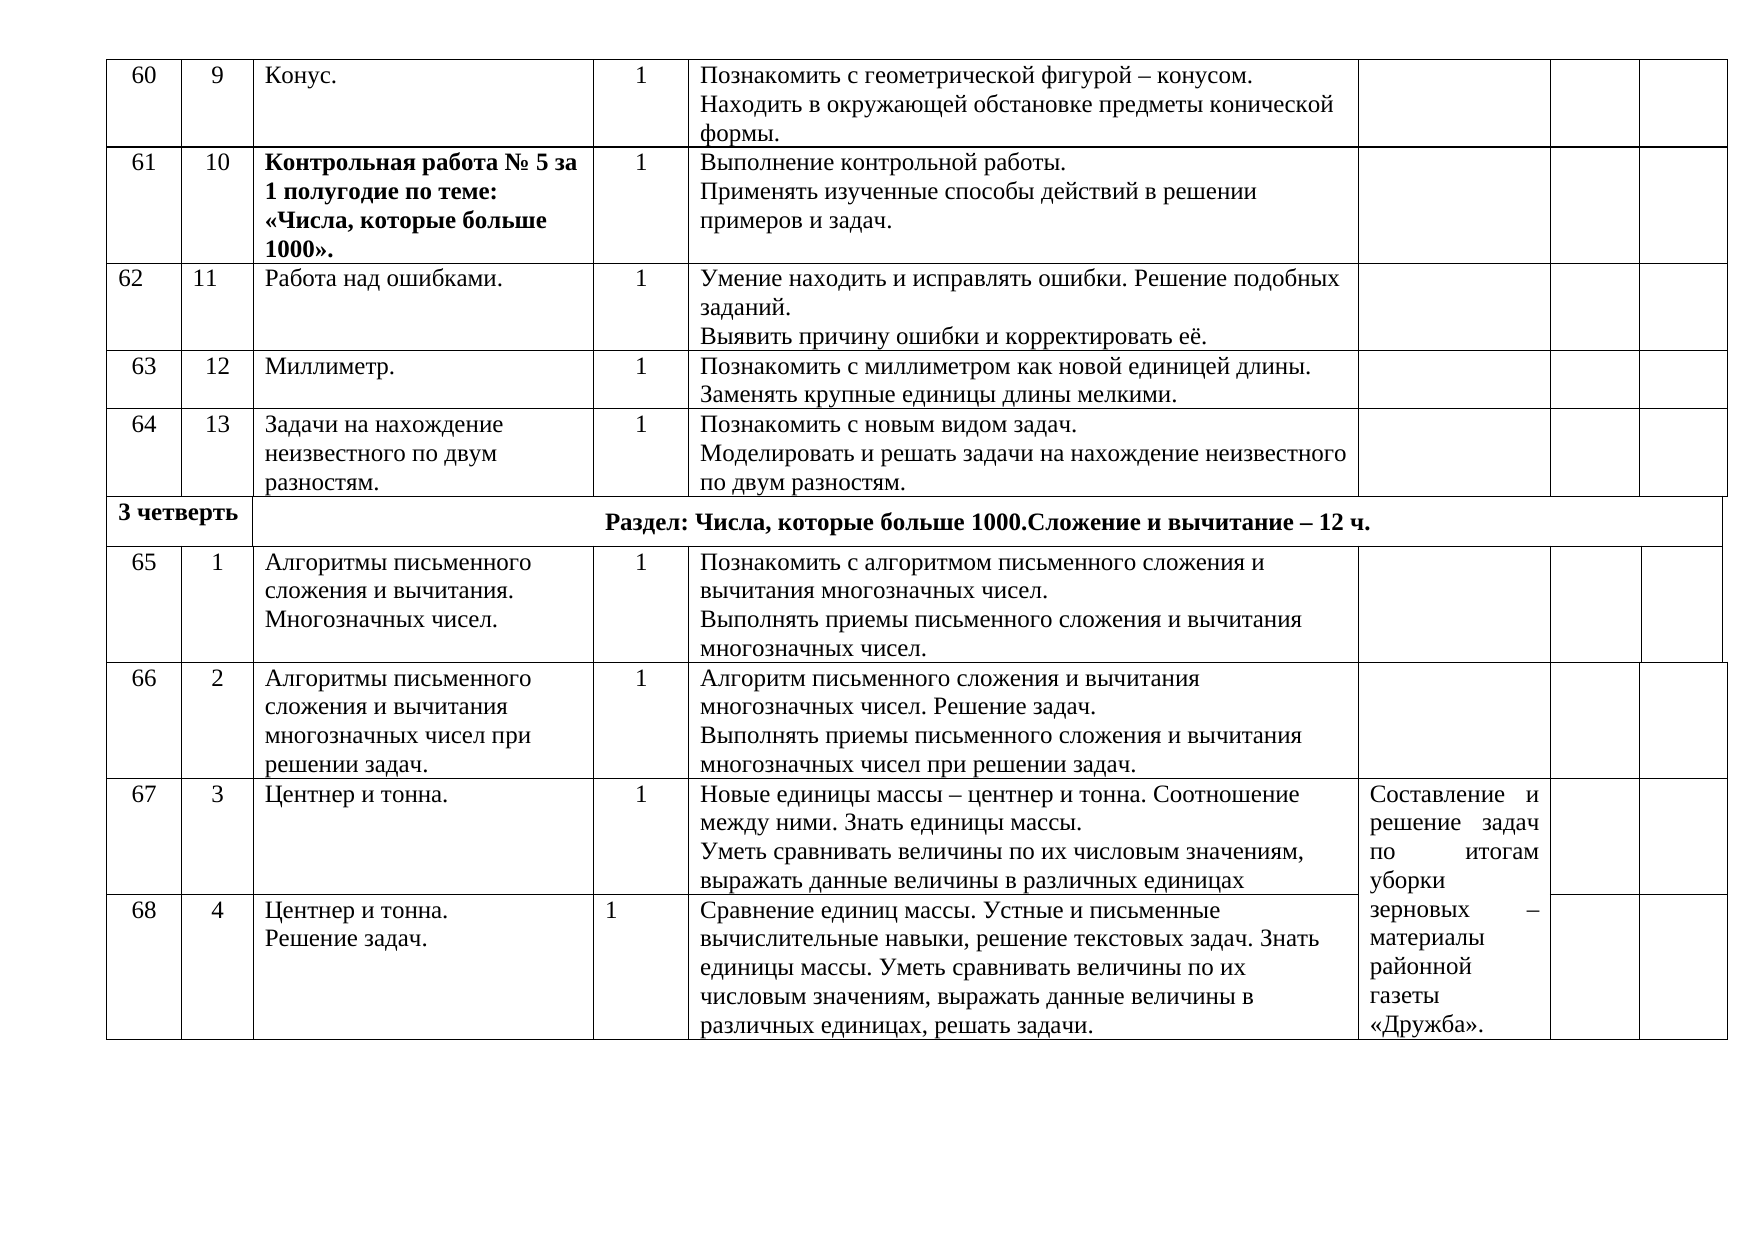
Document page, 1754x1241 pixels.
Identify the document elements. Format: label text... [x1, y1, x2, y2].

table_cell Конус. [254, 60, 593, 146]
table_cell Познакомить с новым видом задач. Моделировать и решать задачи на нахождение неизвестного по двум разностям. [689, 409, 1358, 496]
table_cell [1640, 895, 1727, 1038]
table_cell 12 [182, 351, 253, 408]
table_cell 66 [107, 663, 181, 778]
table_cell 61 [107, 148, 181, 262]
table_cell 64 [107, 409, 181, 496]
table_cell Выполнение контрольной работы. Применять изученные способы действий в решении примеров и задач. [689, 148, 1358, 262]
table_cell 1 [594, 895, 688, 1038]
table_cell [1551, 409, 1639, 496]
table_cell [1359, 148, 1550, 262]
table_cell 1 [594, 60, 688, 146]
table_cell [1551, 264, 1639, 350]
table_cell [1359, 409, 1550, 496]
table_cell [1640, 779, 1727, 894]
table_cell 1 [594, 351, 688, 408]
table_cell 1 [594, 663, 688, 778]
table_cell [1359, 264, 1550, 350]
table_cell 60 [107, 60, 181, 146]
table_cell Работа над ошибками. [254, 264, 593, 350]
table_cell [1551, 895, 1639, 1038]
table_cell 9 [182, 60, 253, 146]
table_cell 3 четверть [107, 497, 252, 546]
table_cell [1359, 60, 1550, 146]
table_cell 62 [107, 264, 181, 350]
table_cell 68 [107, 895, 181, 1038]
table_cell Новые единицы массы – центнер и тонна. Соотношение между ними. Знать единицы массы. Уметь сравнивать величины по их числовым значениям, выражать данные величины в различных единицах [689, 779, 1358, 894]
table_cell Раздел: Числа, которые больше 1000.Сложение и вычитание – 12 ч. [253, 497, 1722, 546]
table_cell 1 [594, 779, 688, 894]
table_cell Алгоритм письменного сложения и вычитания многозначных чисел. Решение задач. Выполнять приемы письменного сложения и вычитания многозначных чисел при решении задач. [689, 663, 1358, 778]
table_cell [1640, 663, 1727, 778]
table_cell 4 [182, 895, 253, 1038]
table_cell [1640, 148, 1727, 262]
table_cell 10 [182, 148, 253, 262]
table_cell Центнер и тонна. [254, 779, 593, 894]
table_cell 1 [182, 547, 253, 662]
table_cell [1551, 351, 1639, 408]
table_cell Миллиметр. [254, 351, 593, 408]
table_cell Познакомить с миллиметром как новой единицей длины. Заменять крупные единицы длины мелкими. [689, 351, 1358, 408]
table_cell 2 [182, 663, 253, 778]
table_cell Познакомить с алгоритмом письменного сложения и вычитания многозначных чисел. Выполнять приемы письменного сложения и вычитания многозначных чисел. [689, 547, 1358, 662]
table_cell 67 [107, 779, 181, 894]
table_cell [1551, 779, 1639, 894]
table_cell Сравнение единиц массы. Устные и письменные вычислительные навыки, решение текстовых задач. Знать единицы массы. Уметь сравнивать величины по их числовым значениям, выражать данные величины в различных единицах, решать задачи. [689, 895, 1358, 1038]
table_cell [1551, 148, 1639, 262]
table_cell Центнер и тонна. Решение задач. [254, 895, 593, 1038]
table_cell Алгоритмы письменного сложения и вычитания. Многозначных чисел. [254, 547, 593, 662]
table_cell [1551, 663, 1639, 778]
table_cell 63 [107, 351, 181, 408]
table_cell 1 [594, 148, 688, 262]
table_cell 1 [594, 409, 688, 496]
table_cell [1642, 547, 1722, 662]
table_cell [1640, 409, 1727, 496]
table_cell Задачи на нахождение неизвестного по двум разностям. [254, 409, 593, 496]
table_cell [1551, 60, 1639, 146]
table_cell [1640, 60, 1727, 146]
table_cell Познакомить с геометрической фигурой – конусом. Находить в окружающей обстановке предметы конической формы. [689, 60, 1358, 146]
table_cell 11 [182, 264, 253, 350]
table_cell 13 [182, 409, 253, 496]
table_cell [1359, 663, 1550, 778]
table_cell Cоставление и решение задач по итогам уборки зерновых – материалы районной газеты «Дружба». [1359, 779, 1550, 1038]
table_cell Контрольная работа № 5 за 1 полугодие по теме: «Числа, которые больше 1000». [254, 148, 593, 262]
table_cell [1359, 351, 1550, 408]
table_cell 1 [594, 547, 688, 662]
table_cell [1359, 547, 1550, 662]
table_cell [1640, 351, 1727, 408]
table_cell 3 [182, 779, 253, 894]
table_cell Алгоритмы письменного сложения и вычитания многозначных чисел при решении задач. [254, 663, 593, 778]
table_cell [1551, 547, 1641, 662]
table_cell [1640, 264, 1727, 350]
table_cell 65 [107, 547, 181, 662]
table_cell Умение находить и исправлять ошибки. Решение подобных заданий. Выявить причину ошибки и корректировать её. [689, 264, 1358, 350]
table_cell 1 [594, 264, 688, 350]
